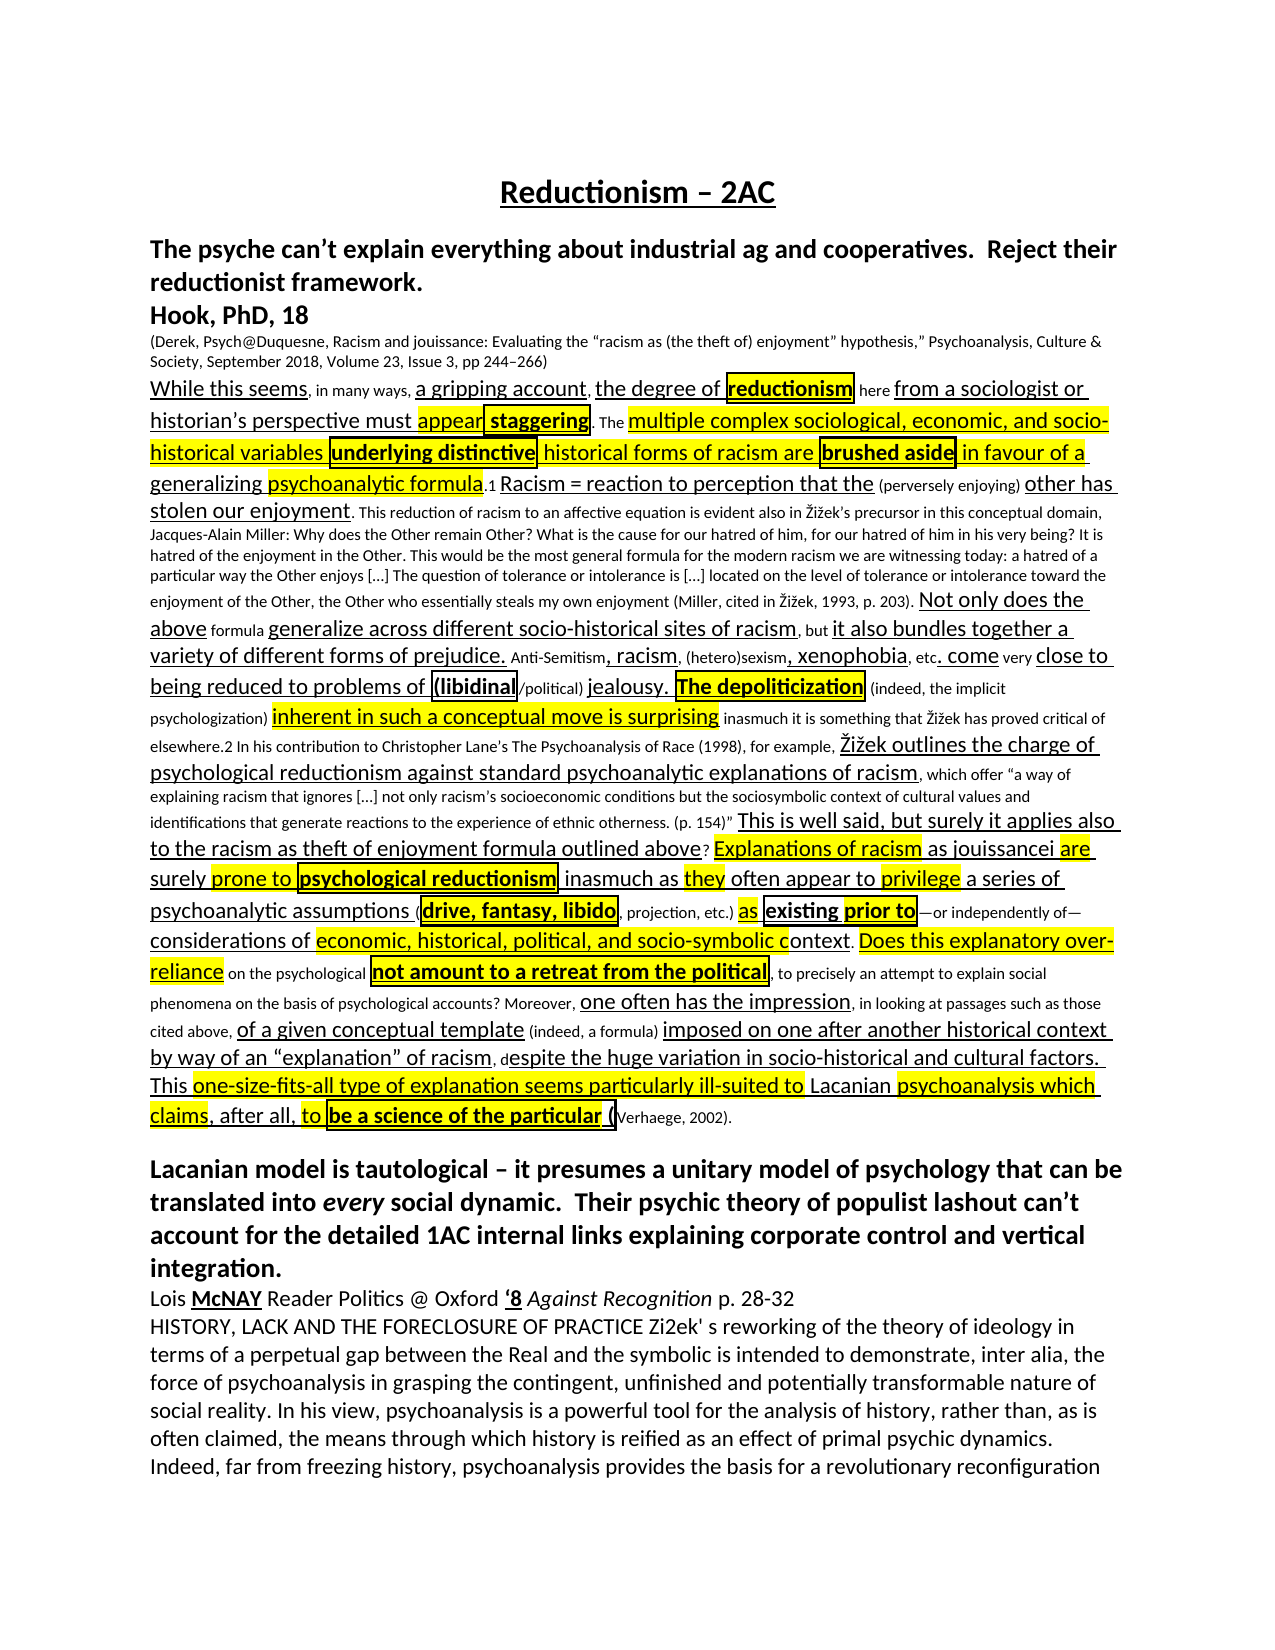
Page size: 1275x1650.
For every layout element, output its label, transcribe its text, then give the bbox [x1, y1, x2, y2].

text While this seems, in many ways, a gripping account, the degree of reductionism here from a sociologist or historian’s perspective must appear staggering. The multiple complex sociological, economic, and socio-historical variables underlying distinctive historical forms of racism are brushed aside in favour of a generalizing psychoanalytic formula.1 Racism = reaction to perception that the (perversely enjoying) other has stolen our enjoyment. This reduction of racism to an affective equation is evident also in Žižek’s precursor in this conceptual domain, Jacques-Alain Miller: Why does the Other remain Other? What is the cause for our hatred of him, for our hatred of him in his very being? It is hatred of the enjoyment in the Other. This would be the most general formula for the modern racism we are witnessing today: a hatred of a particular way the Other enjoys […] The question of tolerance or intolerance is […] located on the level of tolerance or intolerance toward the enjoyment of the Other, the Other who essentially steals my own enjoyment (Miller, cited in Žižek, 1993, p. 203). Not only does the above formula generalize across different socio-historical sites of racism, but it also bundles together a variety of different forms of prejudice. Anti-Semitism, racism, (hetero)sexism, xenophobia, etc. come very close to being reduced to problems of (libidinal/political) jealousy. The depoliticization (indeed, the implicit psychologization) inherent in such a conceptual move is surprising inasmuch it is something that Žižek has proved critical of elsewhere.2 In his contribution to Christopher Lane’s The Psychoanalysis of Race (1998), for example, Žižek outlines the charge of psychological reductionism against standard psychoanalytic explanations of racism, which offer “a way of explaining racism that ignores […] not only racism’s socioeconomic conditions but the sociosymbolic context of cultural values and identifications that generate reactions to the experience of ethnic otherness. (p. 154)” This is well said, but surely it applies also to the racism as theft of enjoyment formula outlined above? Explanations of racism as jouissancei are surely prone to psychological reductionism inasmuch as they often appear to privilege a series of psychoanalytic assumptions (drive, fantasy, libido, projection, etc.) as existing prior to—or independently of—considerations of economic, historical, political, and socio-symbolic context. Does this explanatory over-reliance on the psychological not amount to a retreat from the political, to precisely an attempt to explain social phenomena on the basis of psychological accounts? Moreover, one often has the impression, in looking at passages such as those cited above, of a given conceptual template (indeed, a formula) imposed on one after another historical context by way of an “explanation” of racism, despite the huge variation in socio-historical and cultural factors. This one-size-fits-all type of explanation seems particularly ill-suited to Lacanian psychoanalysis which claims, after all, to be a science of the particular (Verhaege, 2002). [150, 372, 1125, 1131]
text Hook, PhD, 18 [150, 298, 1125, 331]
subtitle Reductionism – 2AC [150, 171, 1125, 212]
text (Derek, Psych@Duquesne, Racism and jouissance: Evaluating the “racism as (the theft of) enjoyment” hypothesis,” Psychoanalysis, Culture & Society, September 2018, Volume 23, Issue 3, pp 244–266) [150, 331, 1125, 372]
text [150, 1312, 1125, 1480]
subtitle Lacanian model is tautological – it presumes a unitary model of psychology that can be translated into every social dynamic. Their psychic theory of populist lashout can’t account for the detailed 1AC internal links explaining corporate control and vertical integration. [150, 1152, 1125, 1284]
subtitle The psyche can’t explain everything about industrial ag and cooperatives. Reject their reductionist framework. [150, 232, 1125, 298]
text Lois McNAY Reader Politics @ Oxford ‘8 Against Recognition p. 28-32 [150, 1284, 1125, 1312]
